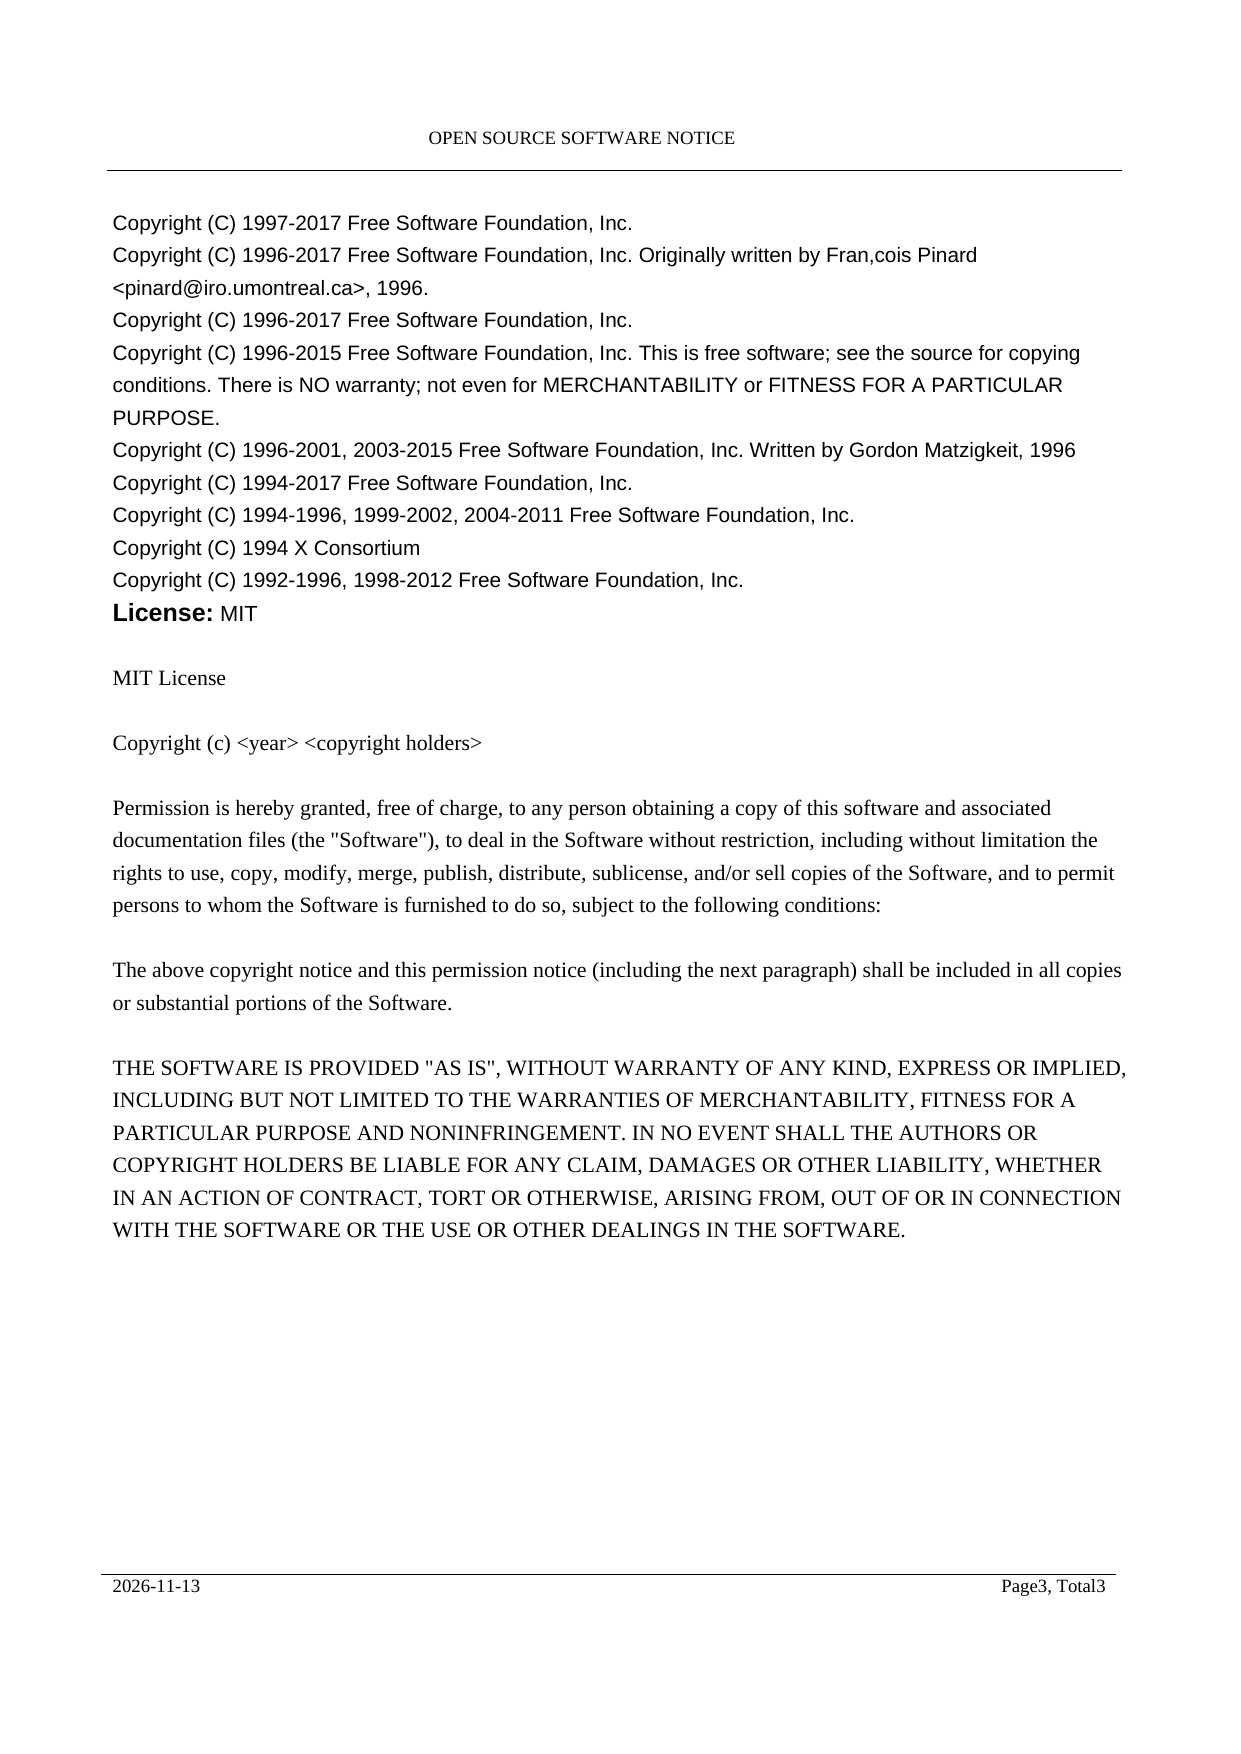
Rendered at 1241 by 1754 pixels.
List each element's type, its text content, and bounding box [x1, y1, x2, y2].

text License: MIT MIT License Copyright (c) <year> <copyright holders> Permission is hereby granted, free of charge, to any person obtaining a copy of this software and associated documentation files (the "Software"), to deal in the Software without restriction, including without limitation the rights to use, copy, modify, merge, publish, distribute, sublicense, and/or sell copies of the Software, and to permit persons to whom the Software is furnished to do so, subject to the following conditions: The above copyright notice and this permission notice (including the next paragraph) shall be included in all copies or substantial portions of the Software. THE SOFTWARE IS PROVIDED "AS IS", WITHOUT WARRANTY OF ANY KIND, EXPRESS OR IMPLIED, INCLUDING BUT NOT LIMITED TO THE WARRANTIES OF MERCHANTABILITY, FITNESS FOR A PARTICULAR PURPOSE AND NONINFRINGEMENT. IN NO EVENT SHALL THE AUTHORS OR COPYRIGHT HOLDERS BE LIABLE FOR ANY CLAIM, DAMAGES OR OTHER LIABILITY, WHETHER IN AN ACTION OF CONTRACT, TORT OR OTHERWISE, ARISING FROM, OUT OF OR IN CONNECTION WITH THE SOFTWARE OR THE USE OR OTHER DEALINGS IN THE SOFTWARE. [112, 596, 1128, 1246]
text Copyright (C) 1996-2017 Free Software Foundation, Inc. [112, 304, 1128, 336]
text Copyright (C) 1994-2017 Free Software Foundation, Inc. [112, 466, 1128, 499]
text Copyright (C) 1997-2017 Free Software Foundation, Inc. [112, 206, 1128, 239]
text Copyright (C) 1994-1996, 1999-2002, 2004-2011 Free Software Foundation, Inc. [112, 499, 1128, 531]
text Copyright (C) 1996-2015 Free Software Foundation, Inc. This is free software; see the source for copying conditions. There is NO warranty; not even for MERCHANTABILITY or FITNESS FOR A PARTICULAR PURPOSE. [112, 336, 1128, 434]
text Copyright (C) 1996-2017 Free Software Foundation, Inc. Originally written by Fran,cois Pinard <pinard@iro.umontreal.ca>, 1996. [112, 239, 1128, 304]
text Copyright (C) 1996-2001, 2003-2015 Free Software Foundation, Inc. Written by Gordon Matzigkeit, 1996 [112, 434, 1128, 466]
text Copyright (C) 1992-1996, 1998-2012 Free Software Foundation, Inc. [112, 564, 1128, 596]
text Copyright (C) 1994 X Consortium [112, 531, 1128, 564]
